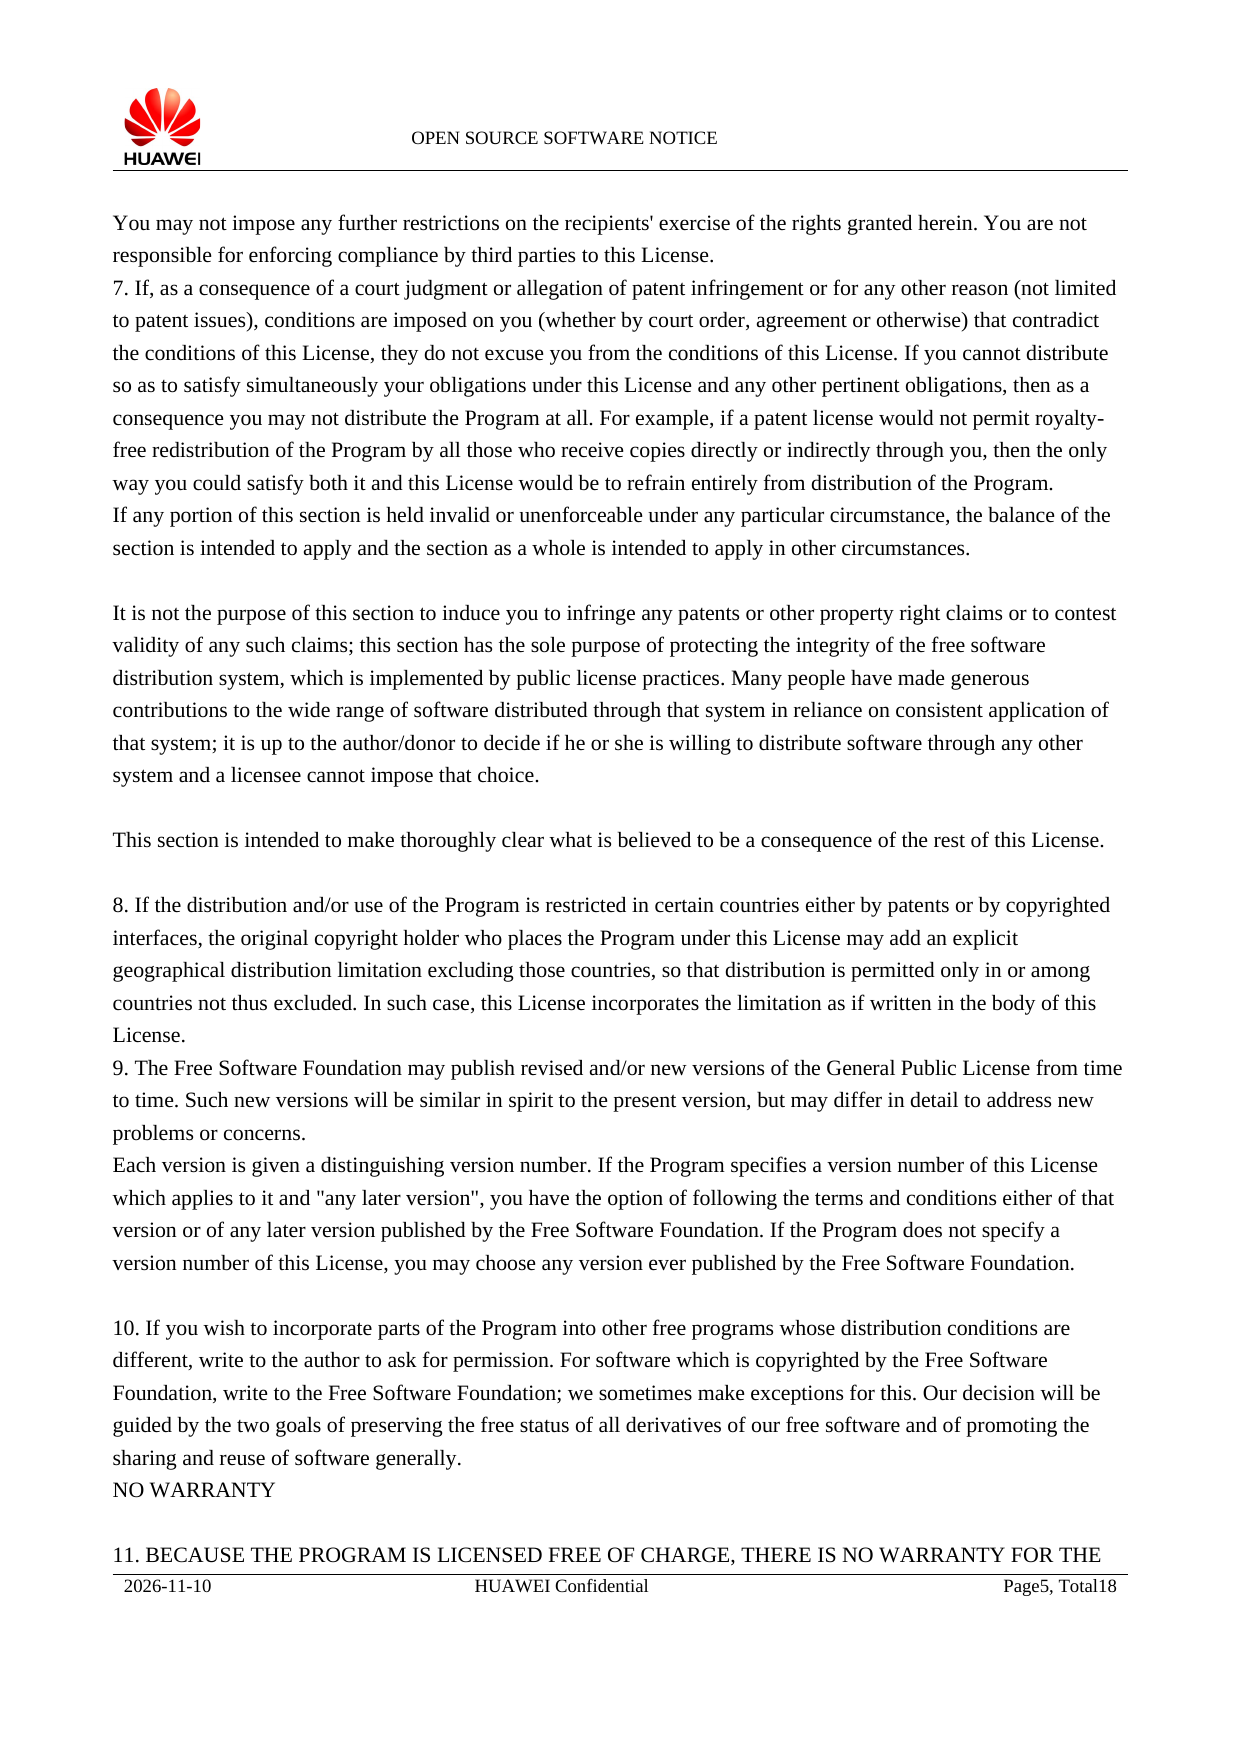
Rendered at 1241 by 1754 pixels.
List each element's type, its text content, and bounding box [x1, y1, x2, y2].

picture [124, 88, 201, 165]
